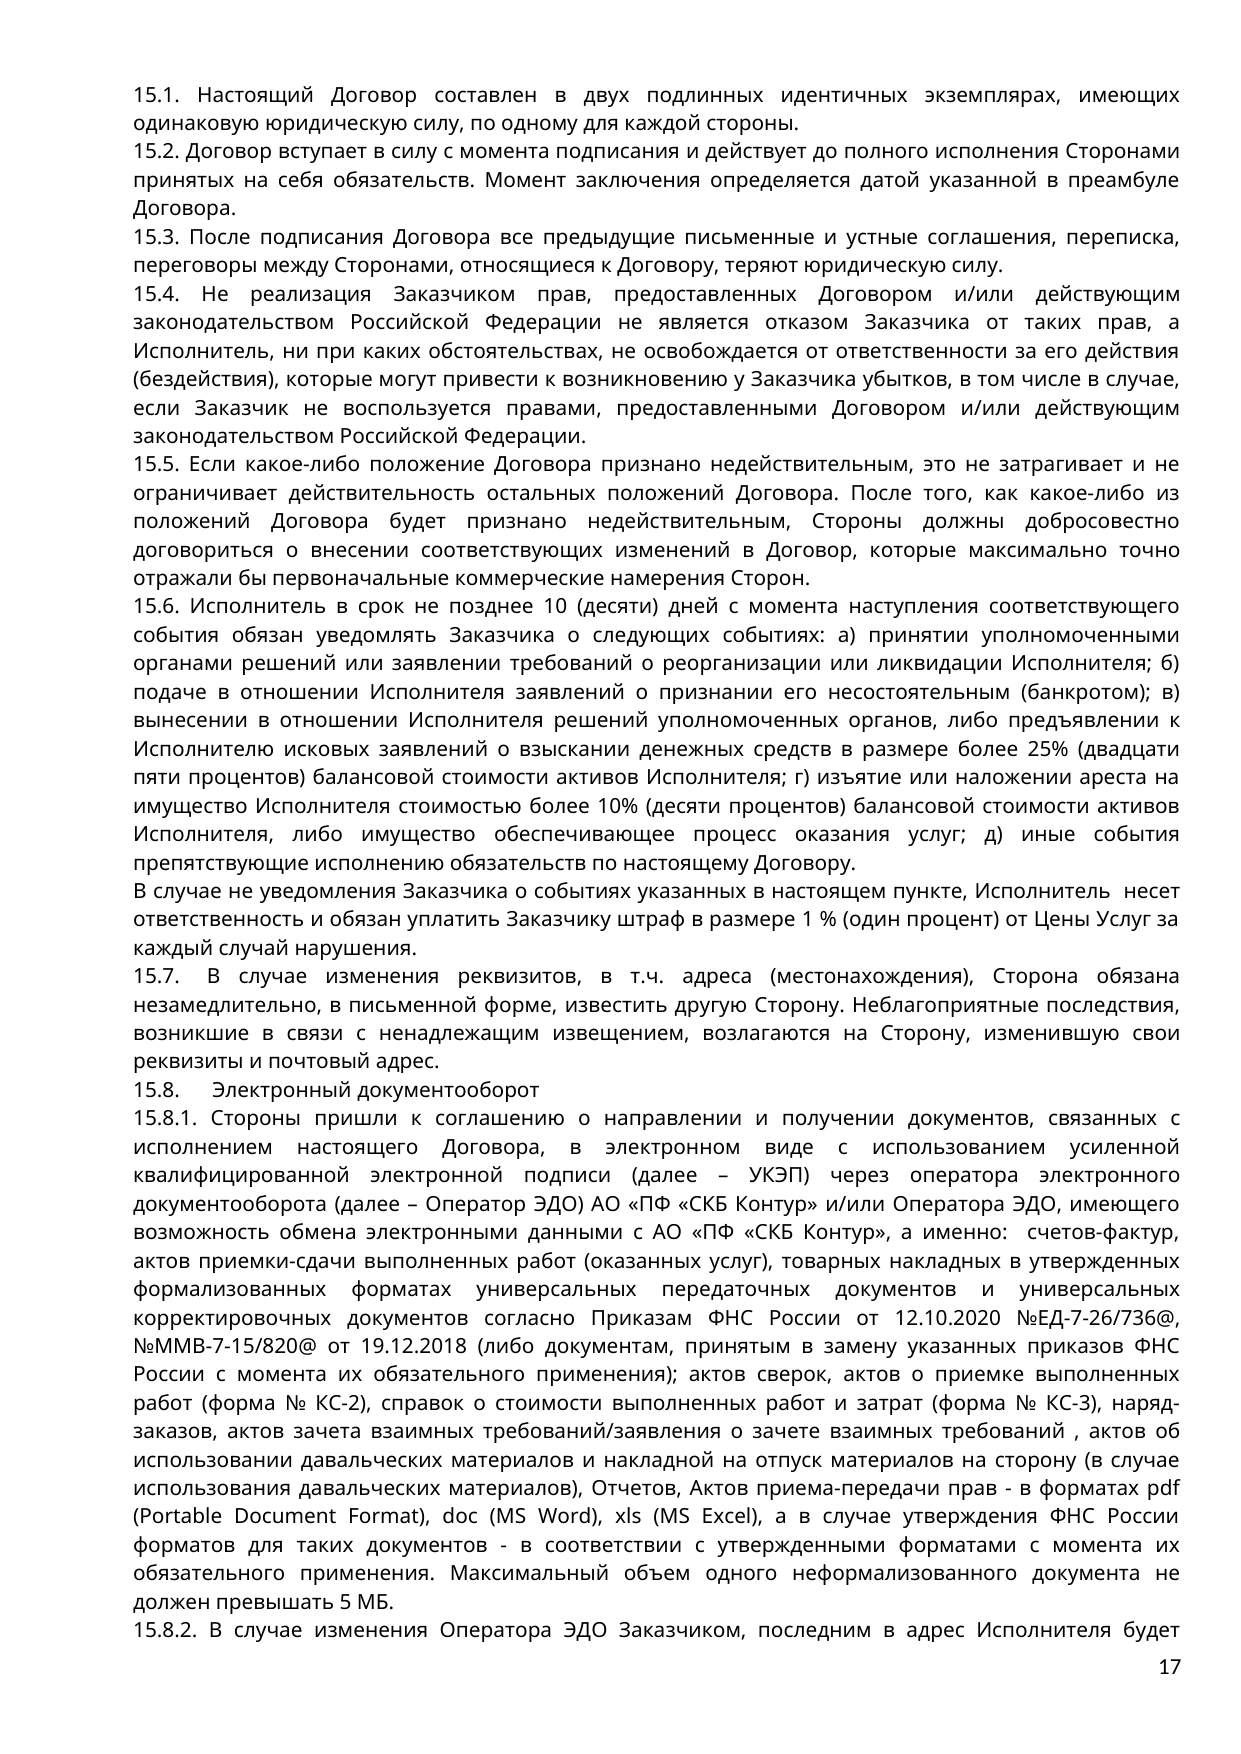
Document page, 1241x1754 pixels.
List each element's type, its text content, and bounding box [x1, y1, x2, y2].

text 15.3. После подписания Договора все предыдущие письменные и устные соглашения, переписка, переговоры между Сторонами, относящиеся к Договору, теряют юридическую силу. [133, 222, 1181, 279]
text 15.1. Настоящий Договор составлен в двух подлинных идентичных экземплярах, имеющих одинаковую юридическую силу, по одному для каждой стороны. [133, 80, 1181, 137]
list В случае изменения реквизитов, в т.ч. адреса (местонахождения), Сторона обязана незамедлительно, в письменной форме, известить другую Сторону. Неблагоприятные последствия, возникшие в связи с ненадлежащим извещением, возлагаются на Сторону, изменившую свои реквизиты и почтовый адрес. [133, 961, 1181, 1075]
list Электронный документооборот [133, 1075, 1181, 1103]
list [133, 1615, 1181, 1644]
text В случае не уведомления Заказчика о событиях указанных в настоящем пункте, Исполнитель несет ответственность и обязан уплатить Заказчику штраф в размере 1 % (один процент) от Цены Услуг за каждый случай нарушения. [133, 876, 1181, 961]
text 15.6. Исполнитель в срок не позднее 10 (десяти) дней с момента наступления соответствующего события обязан уведомлять Заказчика о следующих событиях: а) принятии уполномоченными органами решений или заявлении требований о реорганизации или ликвидации Исполнителя; б) подаче в отношении Исполнителя заявлений о признании его несостоятельным (банкротом); в) вынесении в отношении Исполнителя решений уполномоченных органов, либо предъявлении к Исполнителю исковых заявлений о взыскании денежных средств в размере более 25% (двадцати пяти процентов) балансовой стоимости активов Исполнителя; г) изъятие или наложении ареста на имущество Исполнителя стоимостью более 10% (десяти процентов) балансовой стоимости активов Исполнителя, либо имущество обеспечивающее процесс оказания услуг; д) иные события препятствующие исполнению обязательств по настоящему Договору. [133, 592, 1181, 876]
text 15.2. Договор вступает в силу с момента подписания и действует до полного исполнения Сторонами принятых на себя обязательств. Момент заключения определяется датой указанной в преамбуле Договора. [133, 137, 1181, 222]
text 15.5. Если какое-либо положение Договора признано недействительным, это не затрагивает и не ограничивает действительность остальных положений Договора. После того, как какое-либо из положений Договора будет признано недействительным, Стороны должны добросовестно договориться о внесении соответствующих изменений в Договор, которые максимально точно отражали бы первоначальные коммерческие намерения Сторон. [133, 449, 1181, 592]
list 15.8.1. Стороны пришли к соглашению о направлении и получении документов, связанных с исполнением настоящего Договора, в электронном виде с использованием усиленной квалифицированной электронной подписи (далее – УКЭП) через оператора электронного документооборота (далее – Оператор ЭДО) АО «ПФ «СКБ Контур» и/или Оператора ЭДО, имеющего возможность обмена электронными данными с АО «ПФ «СКБ Контур», а именно: счетов-фактур, актов приемки-сдачи выполненных работ (оказанных услуг), товарных накладных в утвержденных формализованных форматах универсальных передаточных документов и универсальных корректировочных документов согласно Приказам ФНС России от 12.10.2020 №ЕД-7-26/736@, №ММВ-7-15/820@ от 19.12.2018 (либо документам, принятым в замену указанных приказов ФНС России с момента их обязательного применения); актов сверок, актов о приемке выполненных работ (форма № КС-2), справок о стоимости выполненных работ и затрат (форма № КС-3), наряд-заказов, актов зачета взаимных требований/заявления о зачете взаимных требований , актов об использовании давальческих материалов и накладной на отпуск материалов на сторону (в случае использования давальческих материалов), Отчетов, Актов приема-передачи прав - в форматах pdf (Portable Document Format), doc (MS Word), xls (MS Excel), а в случае утверждения ФНС России форматов для таких документов - в соответствии с утвержденными форматами с момента их обязательного применения. Максимальный объем одного неформализованного документа не должен превышать 5 МБ. [133, 1103, 1181, 1615]
text 15.4. Не реализация Заказчиком прав, предоставленных Договором и/или действующим законодательством Российской Федерации не является отказом Заказчика от таких прав, а Исполнитель, ни при каких обстоятельствах, не освобождается от ответственности за его действия (бездействия), которые могут привести к возникновению у Заказчика убытков, в том числе в случае, если Заказчик не воспользуется правами, предоставленными Договором и/или действующим законодательством Российской Федерации. [133, 279, 1181, 449]
